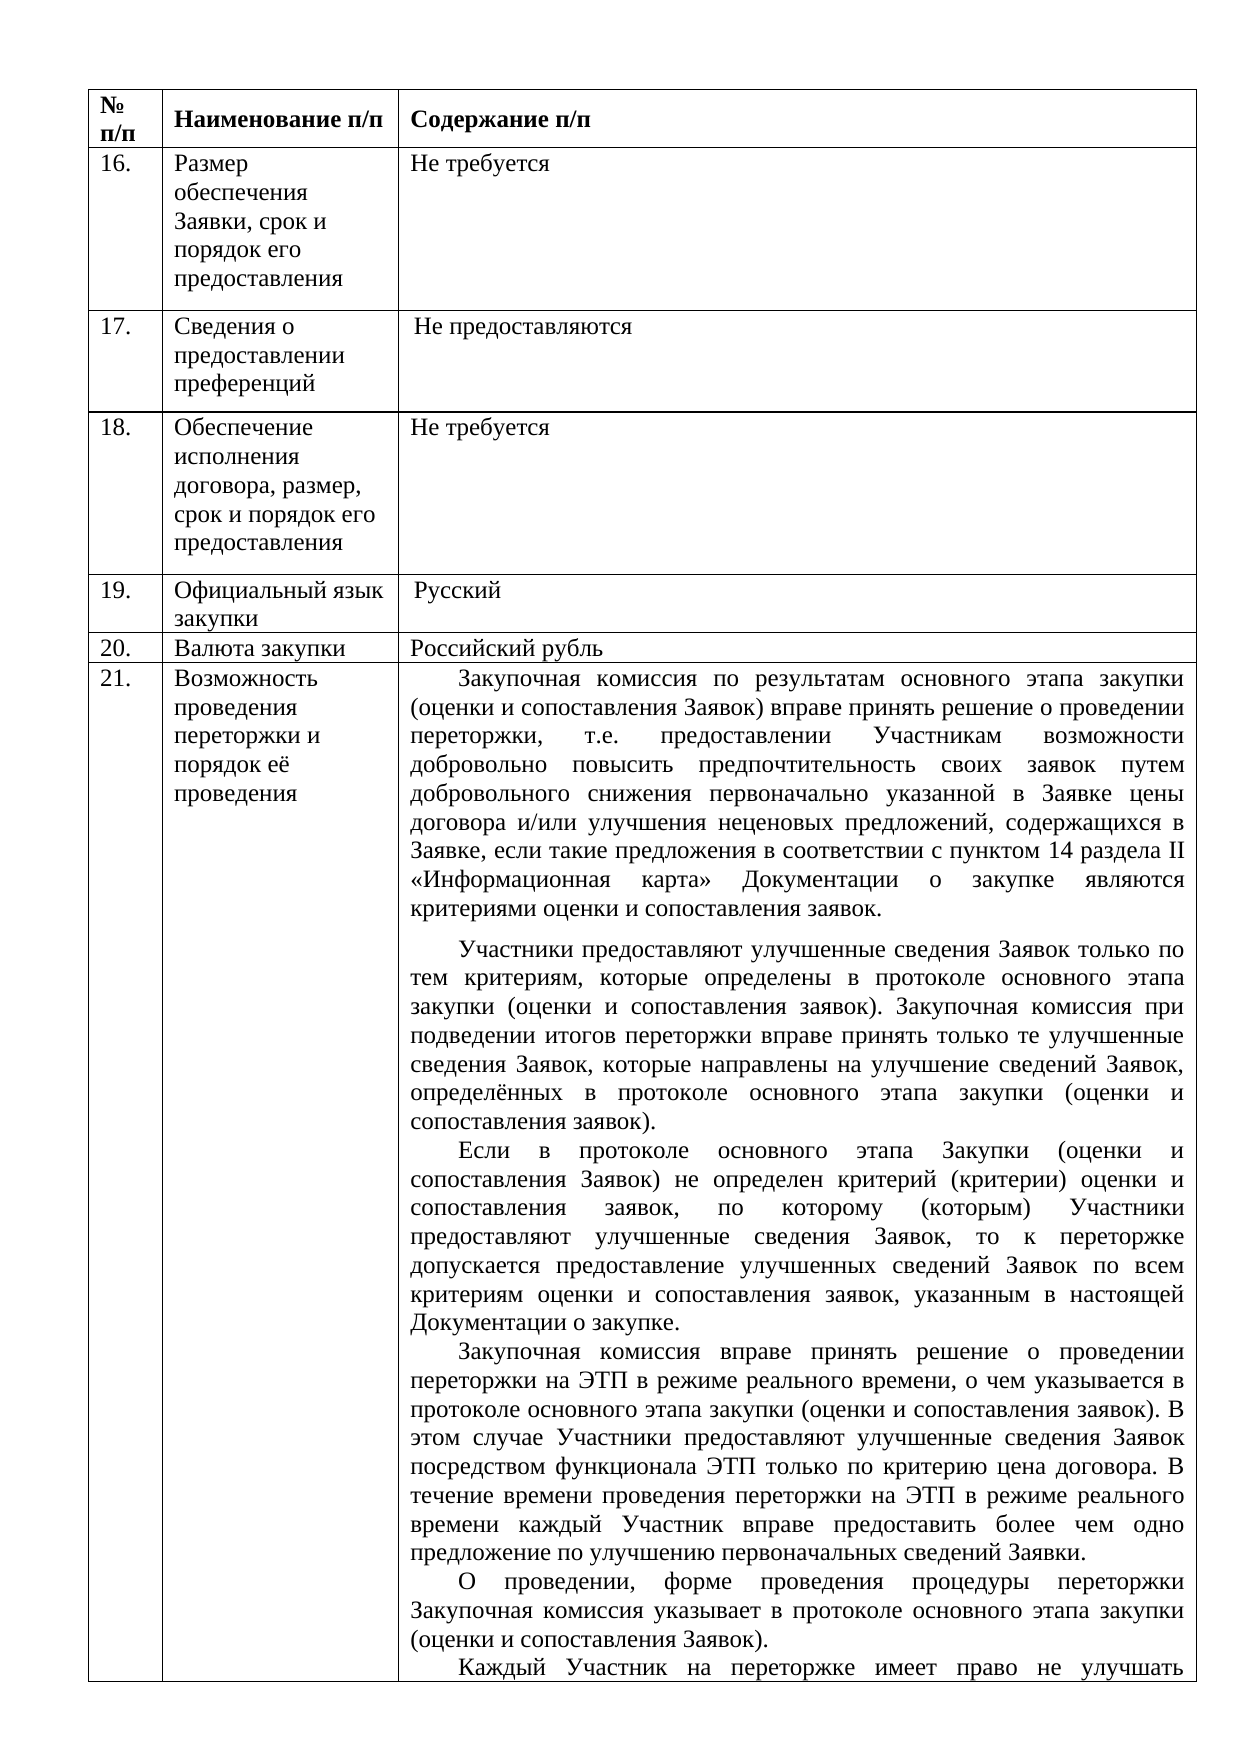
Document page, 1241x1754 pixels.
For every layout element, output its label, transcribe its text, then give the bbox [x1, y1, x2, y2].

table_cell Сведения о предоставлении преференций [163, 311, 398, 411]
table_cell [163, 663, 398, 1681]
table_cell Русский [399, 575, 1196, 632]
table_cell Не предоставляются [399, 311, 1196, 411]
table_cell Размер обеспечения Заявки, срок и порядок его предоставления [163, 148, 398, 310]
table_cell [89, 633, 162, 662]
table_header Содержание п/п [399, 90, 1196, 147]
table_cell [89, 148, 162, 310]
table_cell Не требуется [399, 413, 1196, 574]
table_cell Не требуется [399, 148, 1196, 310]
table_cell [89, 575, 162, 632]
table_cell Обеспечение исполнения договора, размер, срок и порядок его предоставления [163, 413, 398, 574]
table_cell Официальный язык закупки [163, 575, 398, 632]
table_header Наименование п/п [163, 90, 398, 147]
table_cell [89, 663, 162, 1681]
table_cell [399, 663, 1196, 1681]
table_cell Российский рубль [399, 633, 1196, 662]
table_cell [89, 311, 162, 411]
table_cell [89, 413, 162, 574]
table_cell Валюта закупки [163, 633, 398, 662]
table_header № п/п [89, 90, 162, 147]
